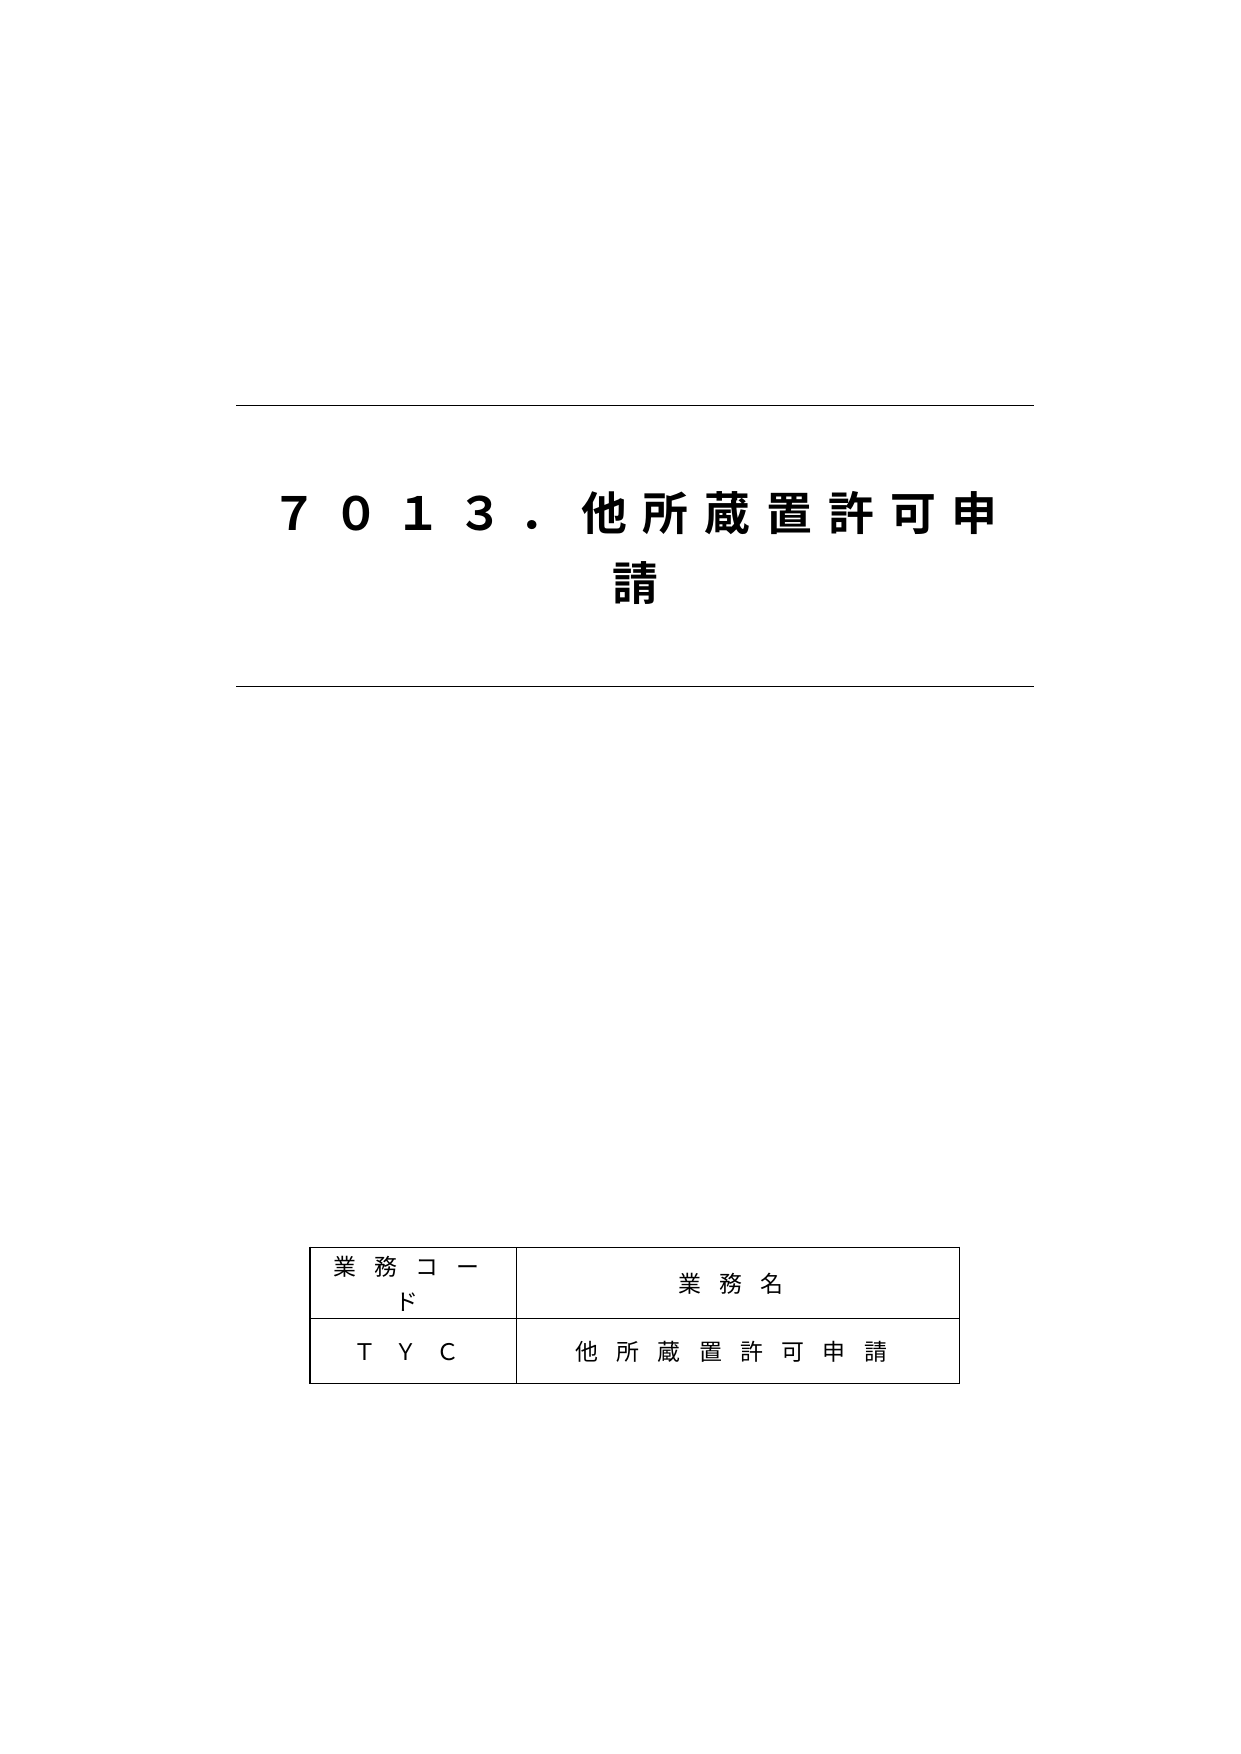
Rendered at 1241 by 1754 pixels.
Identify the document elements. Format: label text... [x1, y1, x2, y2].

table_header 業務名 [517, 1248, 959, 1318]
table_header ７０１３．他所蔵置許可申請 [236, 406, 1033, 686]
table_header 業務コード [311, 1248, 516, 1318]
table_cell 他所蔵置許可申請 [517, 1319, 959, 1383]
table_cell ＴＹＣ [311, 1319, 516, 1383]
